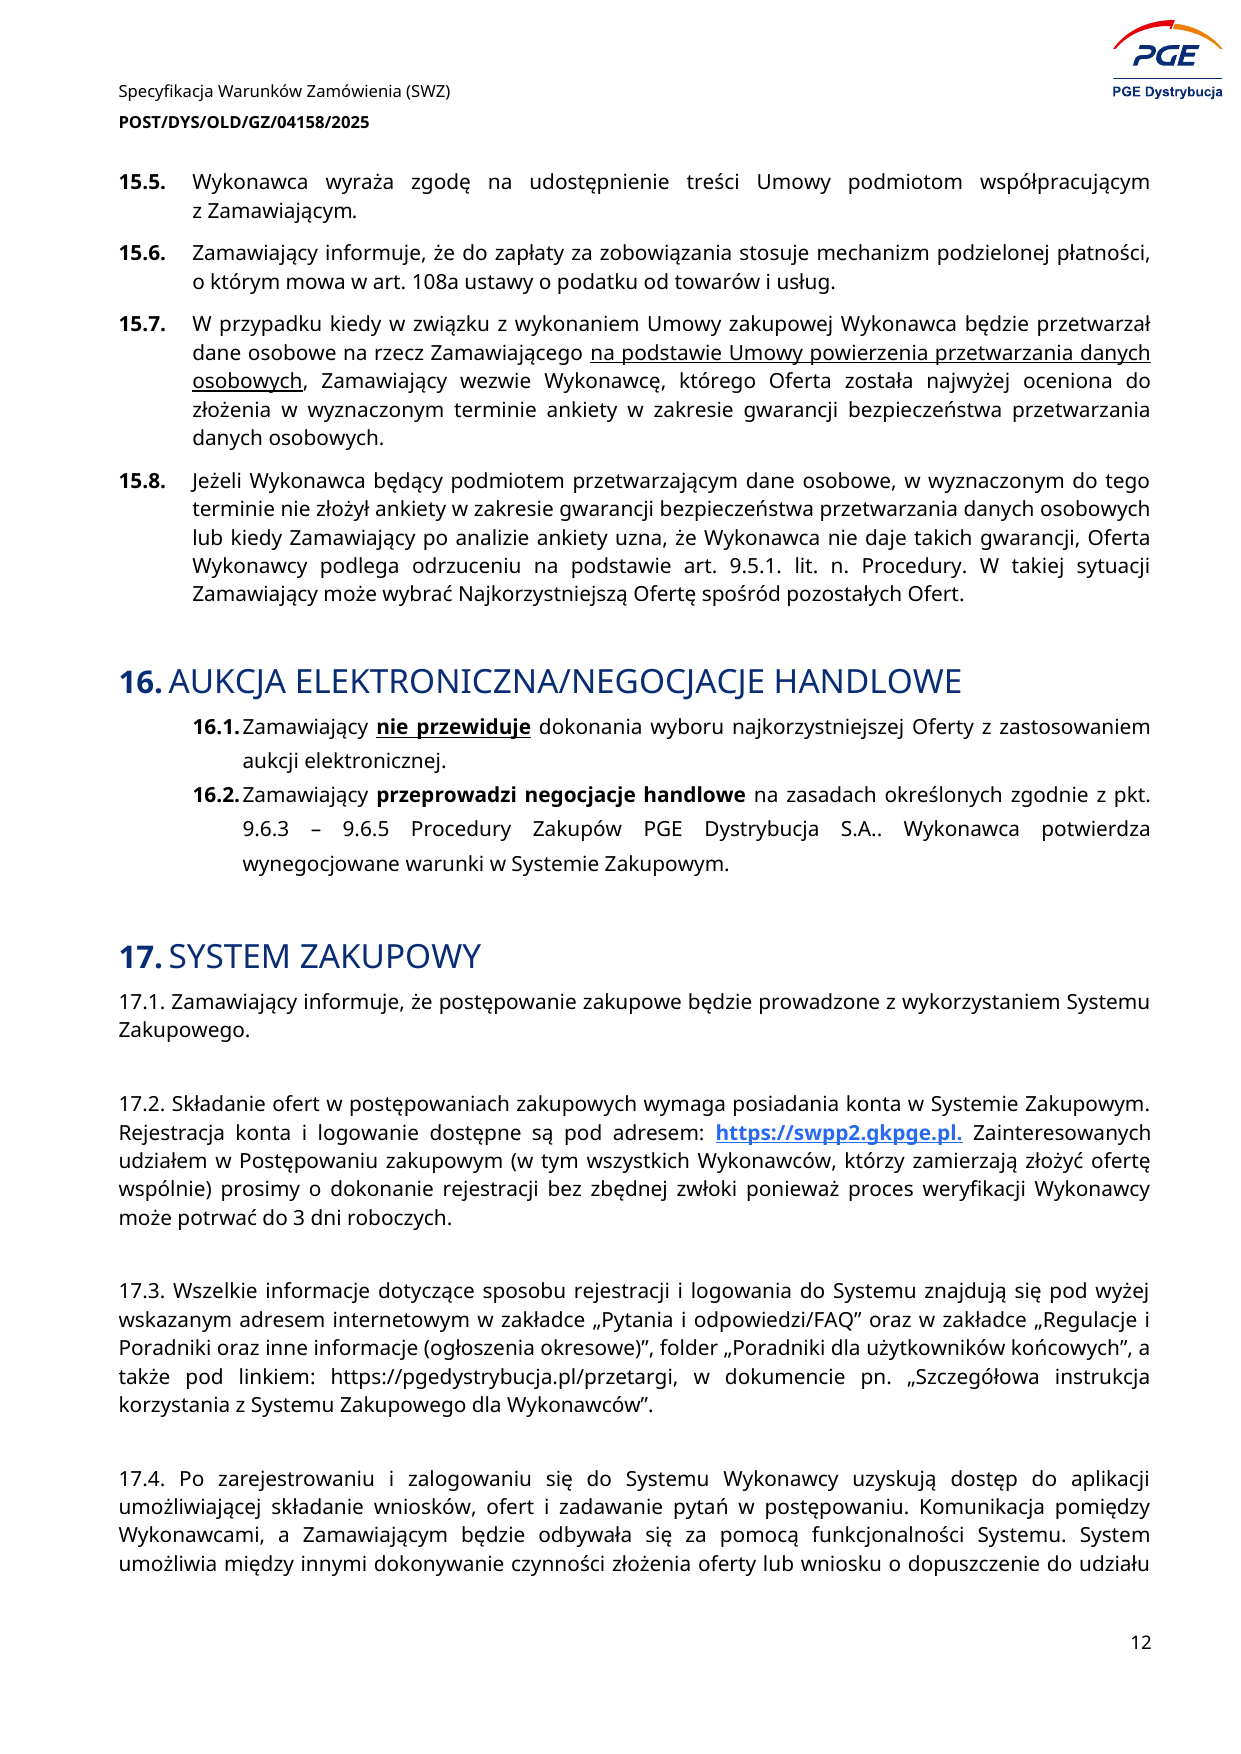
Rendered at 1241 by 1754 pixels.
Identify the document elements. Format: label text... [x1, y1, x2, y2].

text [118, 1464, 1152, 1577]
subtitle SYSTEM ZAKUPOWY [118, 933, 1152, 978]
subtitle AUKCJA ELEKTRONICZNA/NEGOCJACJE HANDLOWE [118, 658, 1152, 703]
list Zamawiający informuje, że do zapłaty za zobowiązania stosuje mechanizm podzielonej płatności, o którym mowa w art. 108a ustawy o podatku od towarów i usług. [118, 238, 1152, 295]
list Jeżeli Wykonawca będący podmiotem przetwarzającym dane osobowe, w wyznaczonym do tego terminie nie złożył ankiety w zakresie gwarancji bezpieczeństwa przetwarzania danych osobowych lub kiedy Zamawiający po analizie ankiety uzna, że Wykonawca nie daje takich gwarancji, Oferta Wykonawcy podlega odrzuceniu na podstawie art. 9.5.1. lit. n. Procedury. W takiej sytuacji Zamawiający może wybrać Najkorzystniejszą Ofertę spośród pozostałych Ofert. [118, 466, 1152, 608]
text 17.3. Wszelkie informacje dotyczące sposobu rejestracji i logowania do Systemu znajdują się pod wyżej wskazanym adresem internetowym w zakładce „Pytania i odpowiedzi/FAQ” oraz w zakładce „Regulacje i Poradniki oraz inne informacje (ogłoszenia okresowe)”, folder „Poradniki dla użytkowników końcowych”, a także pod linkiem: https://pgedystrybucja.pl/przetargi, w dokumencie pn. „Szczegółowa instrukcja korzystania z Systemu Zakupowego dla Wykonawców”. [118, 1276, 1152, 1419]
text 17.2. Składanie ofert w postępowaniach zakupowych wymaga posiadania konta w Systemie Zakupowym. Rejestracja konta i logowanie dostępne są pod adresem: https://swpp2.gkpge.pl. Zainteresowanych udziałem w Postępowaniu zakupowym (w tym wszystkich Wykonawców, którzy zamierzają złożyć ofertę wspólnie) prosimy o dokonanie rejestracji bez zbędnej zwłoki ponieważ proces weryfikacji Wykonawcy może potrwać do 3 dni roboczych. [118, 1089, 1152, 1231]
list Wykonawca wyraża zgodę na udostępnienie treści Umowy podmiotom współpracującym z Zamawiającym. [118, 167, 1152, 224]
text 17.1. Zamawiający informuje, że postępowanie zakupowe będzie prowadzone z wykorzystaniem Systemu Zakupowego. [118, 987, 1152, 1044]
list W przypadku kiedy w związku z wykonaniem Umowy zakupowej Wykonawca będzie przetwarzał dane osobowe na rzecz Zamawiającego na podstawie Umowy powierzenia przetwarzania danych osobowych, Zamawiający wezwie Wykonawcę, którego Oferta została najwyżej oceniona do złożenia w wyznaczonym terminie ankiety w zakresie gwarancji bezpieczeństwa przetwarzania danych osobowych. [118, 309, 1152, 452]
list Zamawiający nie przewiduje dokonania wyboru najkorzystniejszej Oferty z zastosowaniem aukcji elektronicznej. [192, 712, 1152, 775]
list Zamawiający przeprowadzi negocjacje handlowe na zasadach określonych zgodnie z pkt. 9.6.3 – 9.6.5 Procedury Zakupów PGE Dystrybucja S.A.. Wykonawca potwierdza wynegocjowane warunki w Systemie Zakupowym. [192, 781, 1152, 877]
